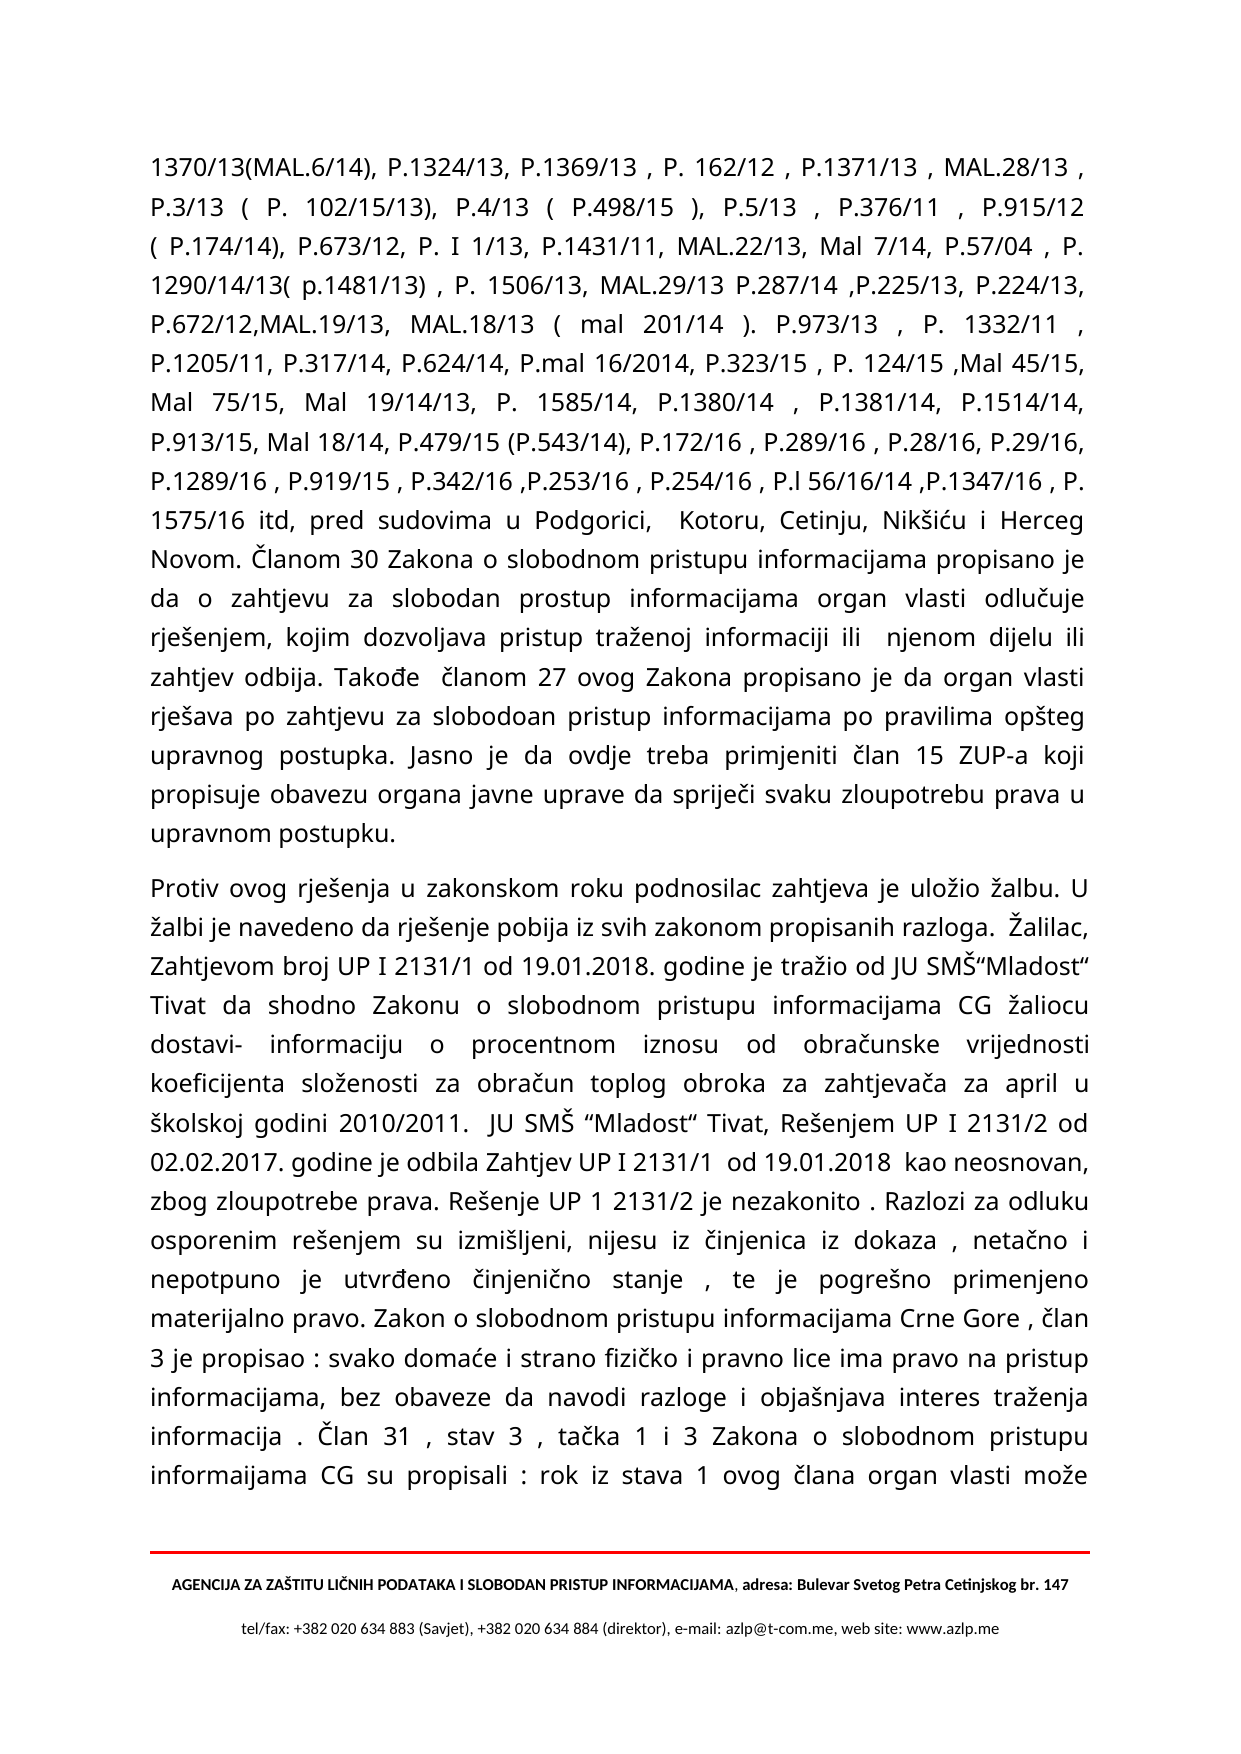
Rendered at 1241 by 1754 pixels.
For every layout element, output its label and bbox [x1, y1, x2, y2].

text [150, 870, 1090, 1492]
text [150, 150, 1086, 850]
